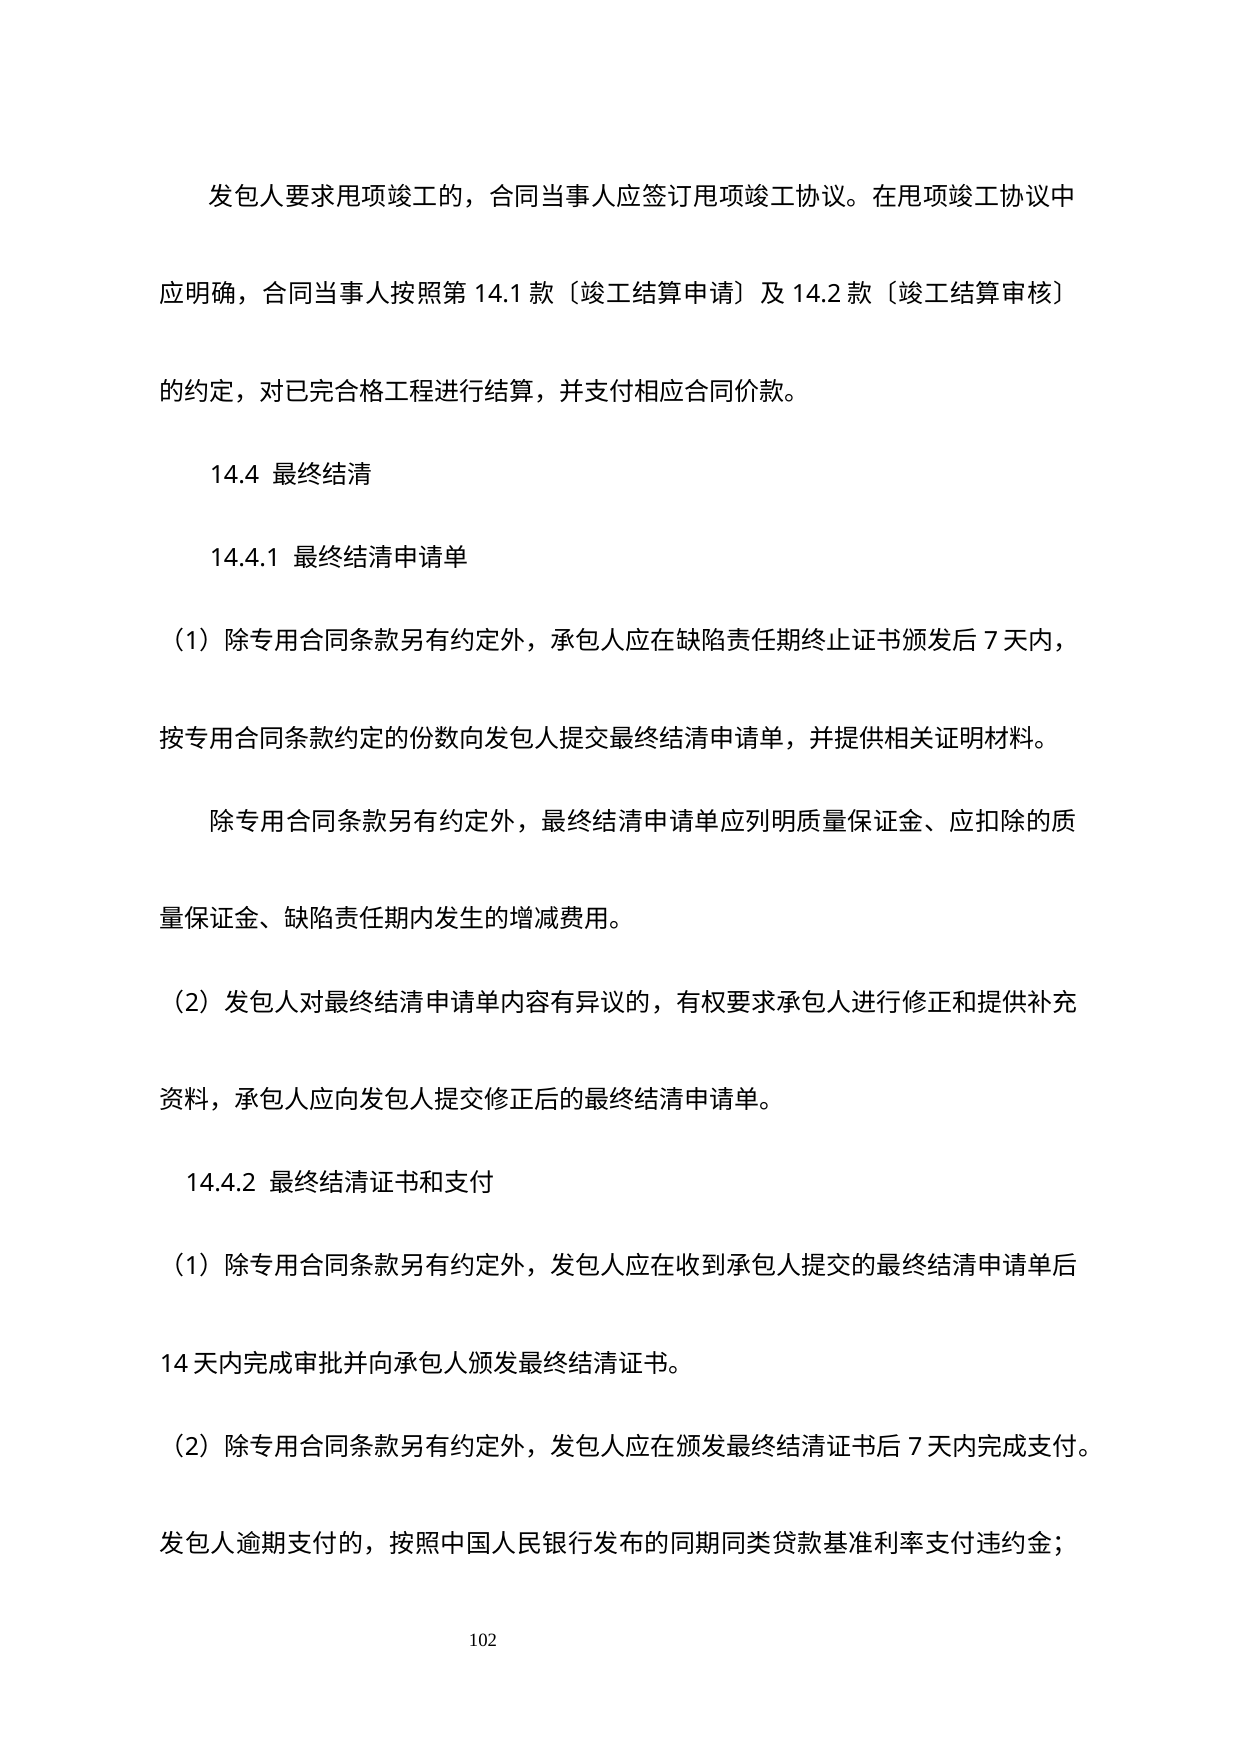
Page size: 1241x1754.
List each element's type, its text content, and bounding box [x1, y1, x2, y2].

text 除专用合同条款另有约定外，最终结清申请单应列明质量保证金、应扣除的质量保证金、缺陷责任期内发生的增减费用。 [159, 787, 1078, 949]
text （1）除专用合同条款另有约定外，承包人应在缺陷责任期终止证书颁发后7天内，按专用合同条款约定的份数向发包人提交最终结清申请单，并提供相关证明材料。 [159, 606, 1078, 769]
text 14.4.1 最终结清申请单 [159, 523, 1078, 588]
text 14.4.2 最终结清证书和支付 [159, 1148, 1078, 1213]
text （2）发包人对最终结清申请单内容有异议的，有权要求承包人进行修正和提供补充资料，承包人应向发包人提交修正后的最终结清申请单。 [159, 968, 1078, 1130]
text （1）除专用合同条款另有约定外，发包人应在收到承包人提交的最终结清申请单后14天内完成审批并向承包人颁发最终结清证书。 [159, 1231, 1078, 1394]
text 发包人要求甩项竣工的，合同当事人应签订甩项竣工协议。在甩项竣工协议中应明确，合同当事人按照第14.1款〔竣工结算申请〕及14.2款〔竣工结算审核〕的约定，对已完合格工程进行结算，并支付相应合同价款。 [159, 162, 1078, 422]
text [159, 1412, 1078, 1574]
text 14.4 最终结清 [159, 440, 1078, 505]
